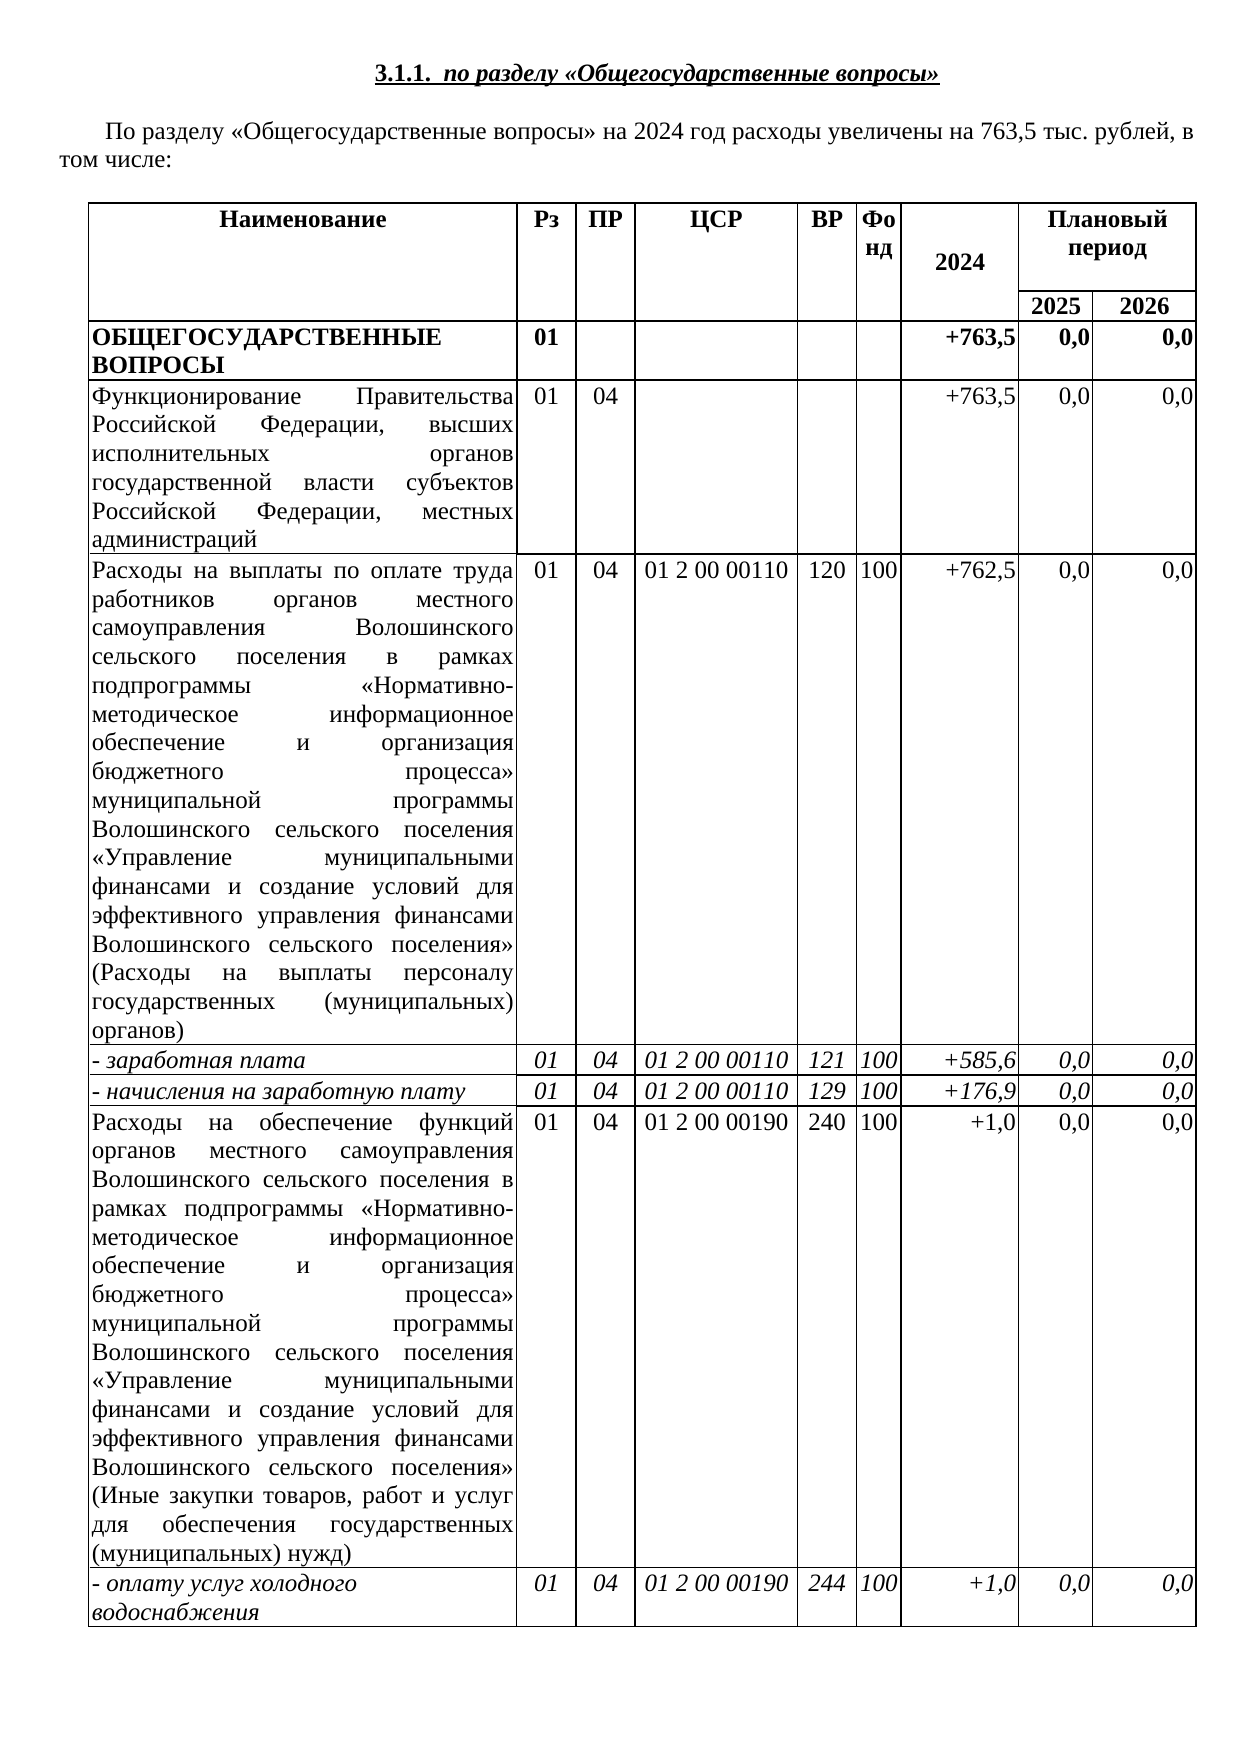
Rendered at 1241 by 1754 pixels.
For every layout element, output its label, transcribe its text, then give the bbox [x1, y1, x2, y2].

table_cell +1,0 [902, 1107, 1018, 1567]
table_cell 01 [518, 381, 575, 553]
table_cell [857, 381, 900, 553]
table_cell 04 [577, 1568, 634, 1626]
table_header Фонд [857, 204, 900, 320]
text 3.1.1. по разделу «Общегосударственные вопросы» [118, 58, 1196, 87]
table_header ВР [798, 204, 856, 320]
table_cell +763,5 [902, 381, 1018, 553]
table_cell [636, 381, 797, 553]
table_cell 0,0 [1093, 1076, 1195, 1105]
table_cell 01 2 00 00190 [636, 1568, 797, 1626]
table_header 2024 [902, 204, 1018, 320]
table_header ЦСР [636, 204, 797, 320]
table_cell 04 [577, 381, 634, 553]
table_cell 01 [518, 322, 575, 379]
table_cell 01 2 00 00110 [636, 555, 797, 1044]
table_cell 04 [577, 555, 634, 1044]
table_cell [798, 381, 856, 553]
table_cell 0,0 [1019, 1107, 1092, 1567]
table_cell - оплату услуг холодного водоснабжения [89, 1568, 516, 1626]
table_cell 01 [517, 1568, 575, 1626]
table_cell 100 [857, 1045, 900, 1074]
table_cell [636, 322, 797, 379]
table_header ПР [577, 204, 634, 320]
table_cell 0,0 [1019, 555, 1092, 1044]
table_cell 100 [857, 1568, 900, 1626]
table_cell 100 [857, 1107, 900, 1567]
table_cell ОБЩЕГОСУДАРСТВЕННЫЕ ВОПРОСЫ [89, 322, 516, 379]
table_cell 0,0 [1093, 322, 1195, 379]
table_cell 0,0 [1093, 1107, 1195, 1567]
text По разделу «Общегосударственные вопросы» на 2024 год расходы увеличены на 763,5 тыс. рублей, в том числе: [59, 116, 1196, 173]
table_cell [857, 322, 900, 379]
table_cell 240 [798, 1107, 856, 1567]
table_cell - начисления на заработную плату [89, 1075, 516, 1105]
table_cell 0,0 [1093, 555, 1195, 1044]
table_cell - заработная плата [89, 1045, 516, 1074]
table_cell 2025 [1019, 292, 1092, 320]
table_cell 01 [517, 555, 575, 1044]
table_cell [577, 322, 634, 379]
table_cell 0,0 [1019, 1076, 1092, 1105]
table_cell 04 [577, 1045, 634, 1074]
table_cell 01 [517, 1076, 575, 1105]
table_cell Расходы на обеспечение функций органов местного самоуправления Волошинского сельского поселения в рамках подпрограммы «Нормативно-методическое информационное обеспечение и организация бюджетного процесса» муниципальной программы Волошинского сельского поселения «Управление муниципальными финансами и создание условий для эффективного управления финансами Волошинского сельского поселения» (Иные закупки товаров, работ и услуг для обеспечения государственных (муниципальных) нужд) [89, 1106, 516, 1567]
table_cell 0,0 [1093, 1045, 1195, 1074]
table_cell 0,0 [1019, 322, 1092, 379]
table_cell +762,5 [902, 555, 1018, 1044]
table_cell 01 2 00 00190 [636, 1107, 797, 1567]
table_cell 244 [798, 1568, 856, 1626]
table_cell Функционирование Правительства Российской Федерации, высших исполнительных органов государственной власти субъектов Российской Федерации, местных администраций [89, 381, 516, 553]
table_cell 129 [798, 1076, 856, 1105]
table_header Наименование [89, 204, 516, 320]
table_cell +585,6 [902, 1045, 1018, 1074]
table_cell 2026 [1093, 292, 1195, 320]
table_cell [798, 322, 856, 379]
table_cell 121 [798, 1045, 856, 1074]
table_cell 04 [577, 1107, 634, 1567]
table_cell 120 [798, 555, 856, 1044]
table_cell 01 2 00 00110 [636, 1076, 797, 1105]
table_cell 01 2 00 00110 [636, 1045, 797, 1074]
table_cell 0,0 [1019, 1045, 1092, 1074]
table_cell 0,0 [1093, 381, 1195, 553]
table_cell +763,5 [902, 322, 1018, 379]
table_cell 01 [517, 1045, 575, 1074]
table_header Плановый период [1019, 204, 1195, 290]
table_cell 100 [857, 555, 900, 1044]
table_cell 0,0 [1093, 1568, 1195, 1626]
table_cell 100 [857, 1076, 900, 1105]
table_cell Расходы на выплаты по оплате труда работников органов местного самоуправления Волошинского сельского поселения в рамках подпрограммы «Нормативно-методическое информационное обеспечение и организация бюджетного процесса» муниципальной программы Волошинского сельского поселения «Управление муниципальными финансами и создание условий для эффективного управления финансами Волошинского сельского поселения» (Расходы на выплаты персоналу государственных (муниципальных) органов) [89, 554, 516, 1044]
table_cell +1,0 [902, 1568, 1018, 1626]
table_cell 0,0 [1019, 1568, 1092, 1626]
table_cell 0,0 [1019, 381, 1092, 553]
table_header Рз [518, 204, 575, 320]
table_cell +176,9 [902, 1076, 1018, 1105]
table_cell 04 [577, 1076, 634, 1105]
table_cell 01 [517, 1107, 575, 1567]
